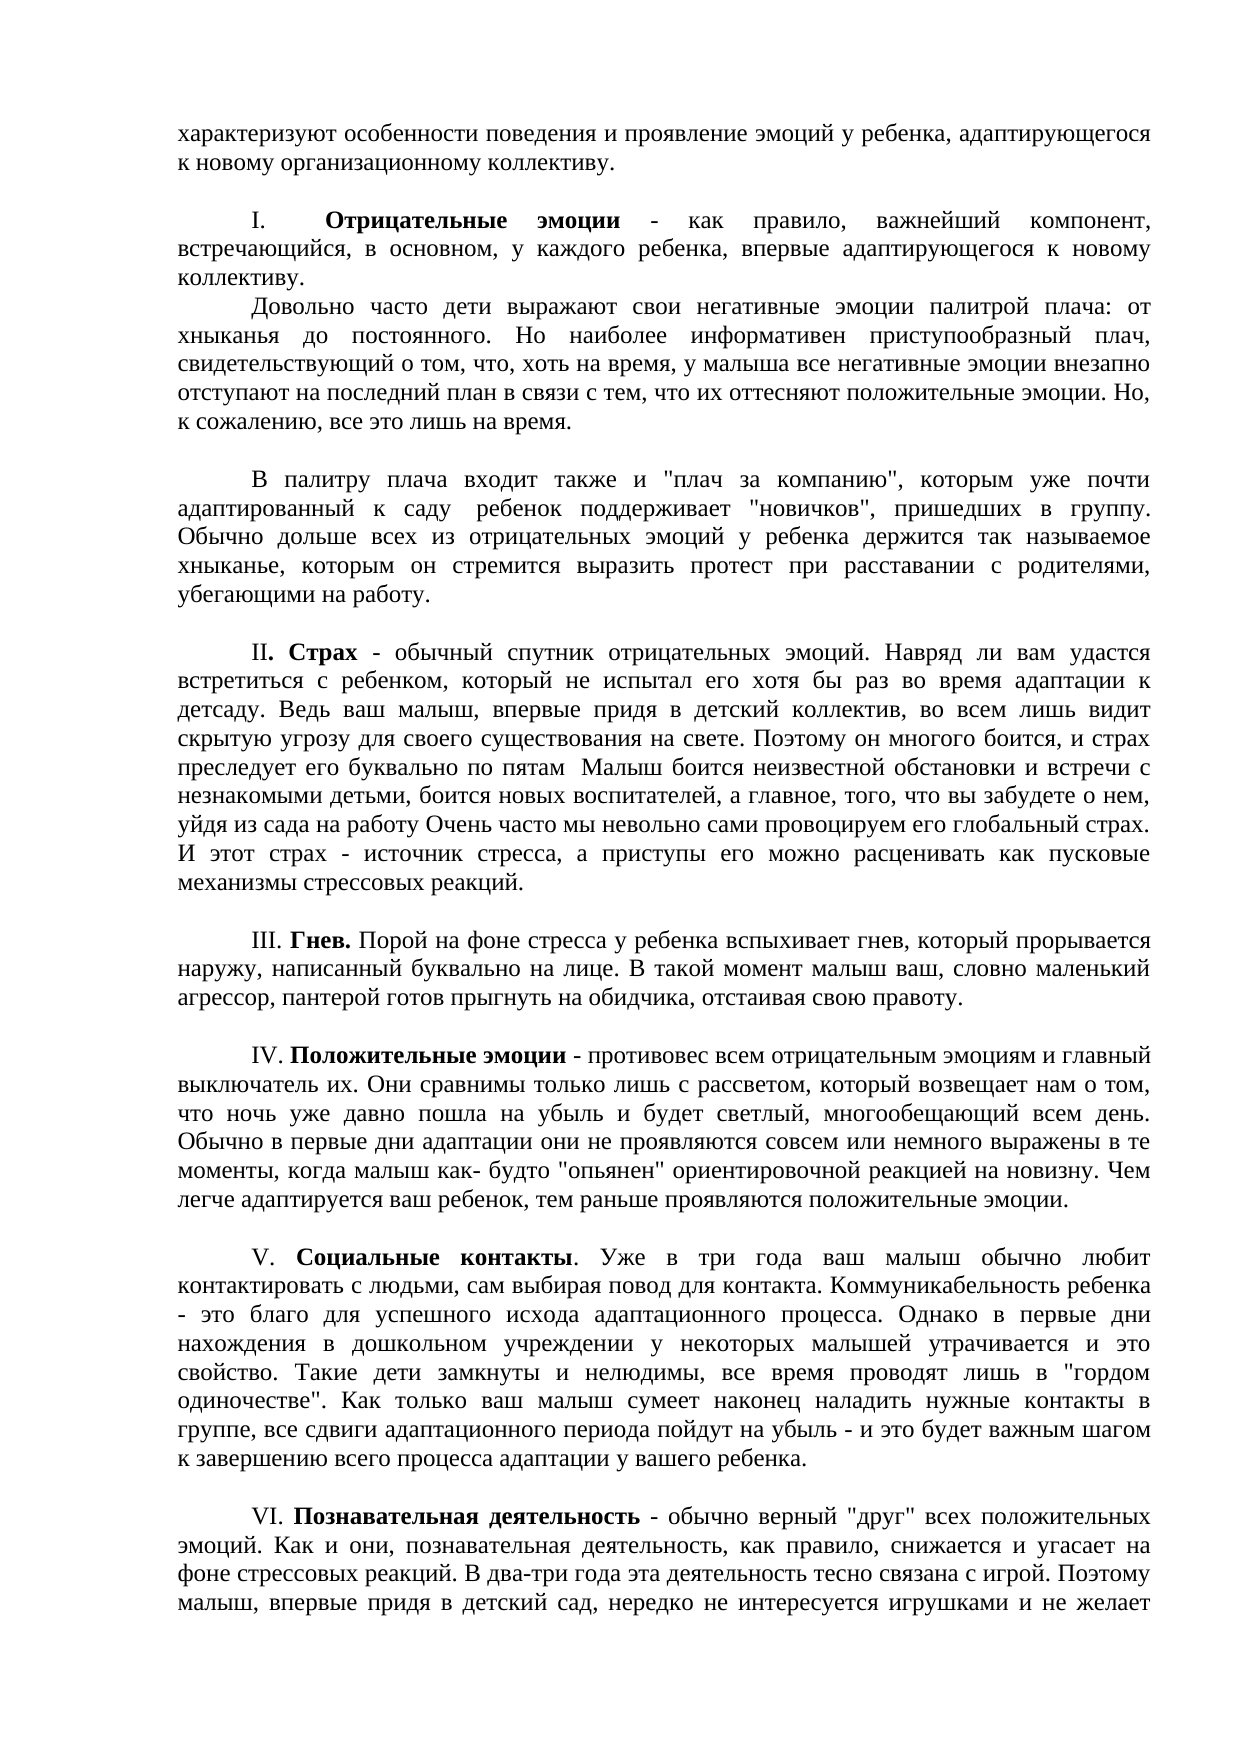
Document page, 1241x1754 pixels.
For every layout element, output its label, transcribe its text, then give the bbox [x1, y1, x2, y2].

text IV. Положительные эмоции - противовес всем отрицательным эмоциям и главный выключатель их. Они сравнимы только лишь с рассветом, который возвещает нам о том, что ночь уже давно пошла на убыль и будет светлый, многообещающий всем день. Обычно в первые дни адаптации они не проявляются совсем или немного выражены в те моменты, когда малыш как- будто "опьянен" ориентировочной реакцией на новизну. Чем легче адаптируется ваш ребенок, тем раньше проявляются положительные эмоции. [177, 1040, 1152, 1213]
list Отрицательные эмоции - как правило, важнейший компонент, встречающийся, в основном, у каждого ребенка, впервые адаптирующегося к новому коллективу. [177, 205, 1152, 291]
list Довольно часто дети выражают свои негативные эмоции палитрой плача: от хныканья до постоянного. Но наиболее информативен приступообразный плач, свидетельствующий о том, что, хоть на время, у малыша все негативные эмоции внезапно отступают на последний план в связи с тем, что их оттесняют положительные эмоции. Но, к сожалению, все это лишь на время. [177, 291, 1152, 435]
text В палитру плача входит также и "плач за компанию", которым уже почти адаптированный к саду ребенок поддерживает "новичков", пришедших в группу. Обычно дольше всех из отрицательных эмоций у ребенка держится так называемое хныканье, которым он стремится выразить протест при расставании с родителями, убегающими на работу. [177, 464, 1152, 608]
text V. Социальные контакты. Уже в три года ваш малыш обычно любит контактировать с людьми, сам выбирая повод для контакта. Коммуникабельность ребенка - это благо для успешного исхода адаптационного процесса. Однако в первые дни нахождения в дошкольном учреждении у некоторых малышей утрачивается и это свойство. Такие дети замкнуты и нелюдимы, все время проводят лишь в "гордом одиночестве". Как только ваш малыш сумеет наконец наладить нужные контакты в группе, все сдвиги адаптационного периода пойдут на убыль - и это будет важным шагом к завершению всего процесса адаптации у вашего ребенка. [177, 1242, 1152, 1472]
text II. Страх - обычный спутник отрицательных эмоций. Навряд ли вам удастся встретиться с ребенком, который не испытал его хотя бы раз во время адаптации к детсаду. Ведь ваш малыш, впервые придя в детский коллектив, во всем лишь видит скрытую угрозу для своего существования на свете. Поэтому он многого боится, и страх преследует его буквально по пятам Малыш боится неизвестной обстановки и встречи с незнакомыми детьми, боится новых воспитателей, а главное, того, что вы забудете о нем, уйдя из сада на работу Очень часто мы невольно сами провоцируем его глобальный страх. И этот страх - источник стресса, а приступы его можно расценивать как пусковые механизмы стрессовых реакций. [177, 637, 1152, 896]
text III. Гнев. Порой на фоне стресса у ребенка вспыхивает гнев, который прорывается наружу, написанный буквально на лице. В такой момент малыш ваш, словно маленький агрессор, пантерой готов прыгнуть на обидчика, отстаивая свою правоту. [177, 925, 1152, 1011]
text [177, 118, 1152, 176]
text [177, 1501, 1152, 1616]
